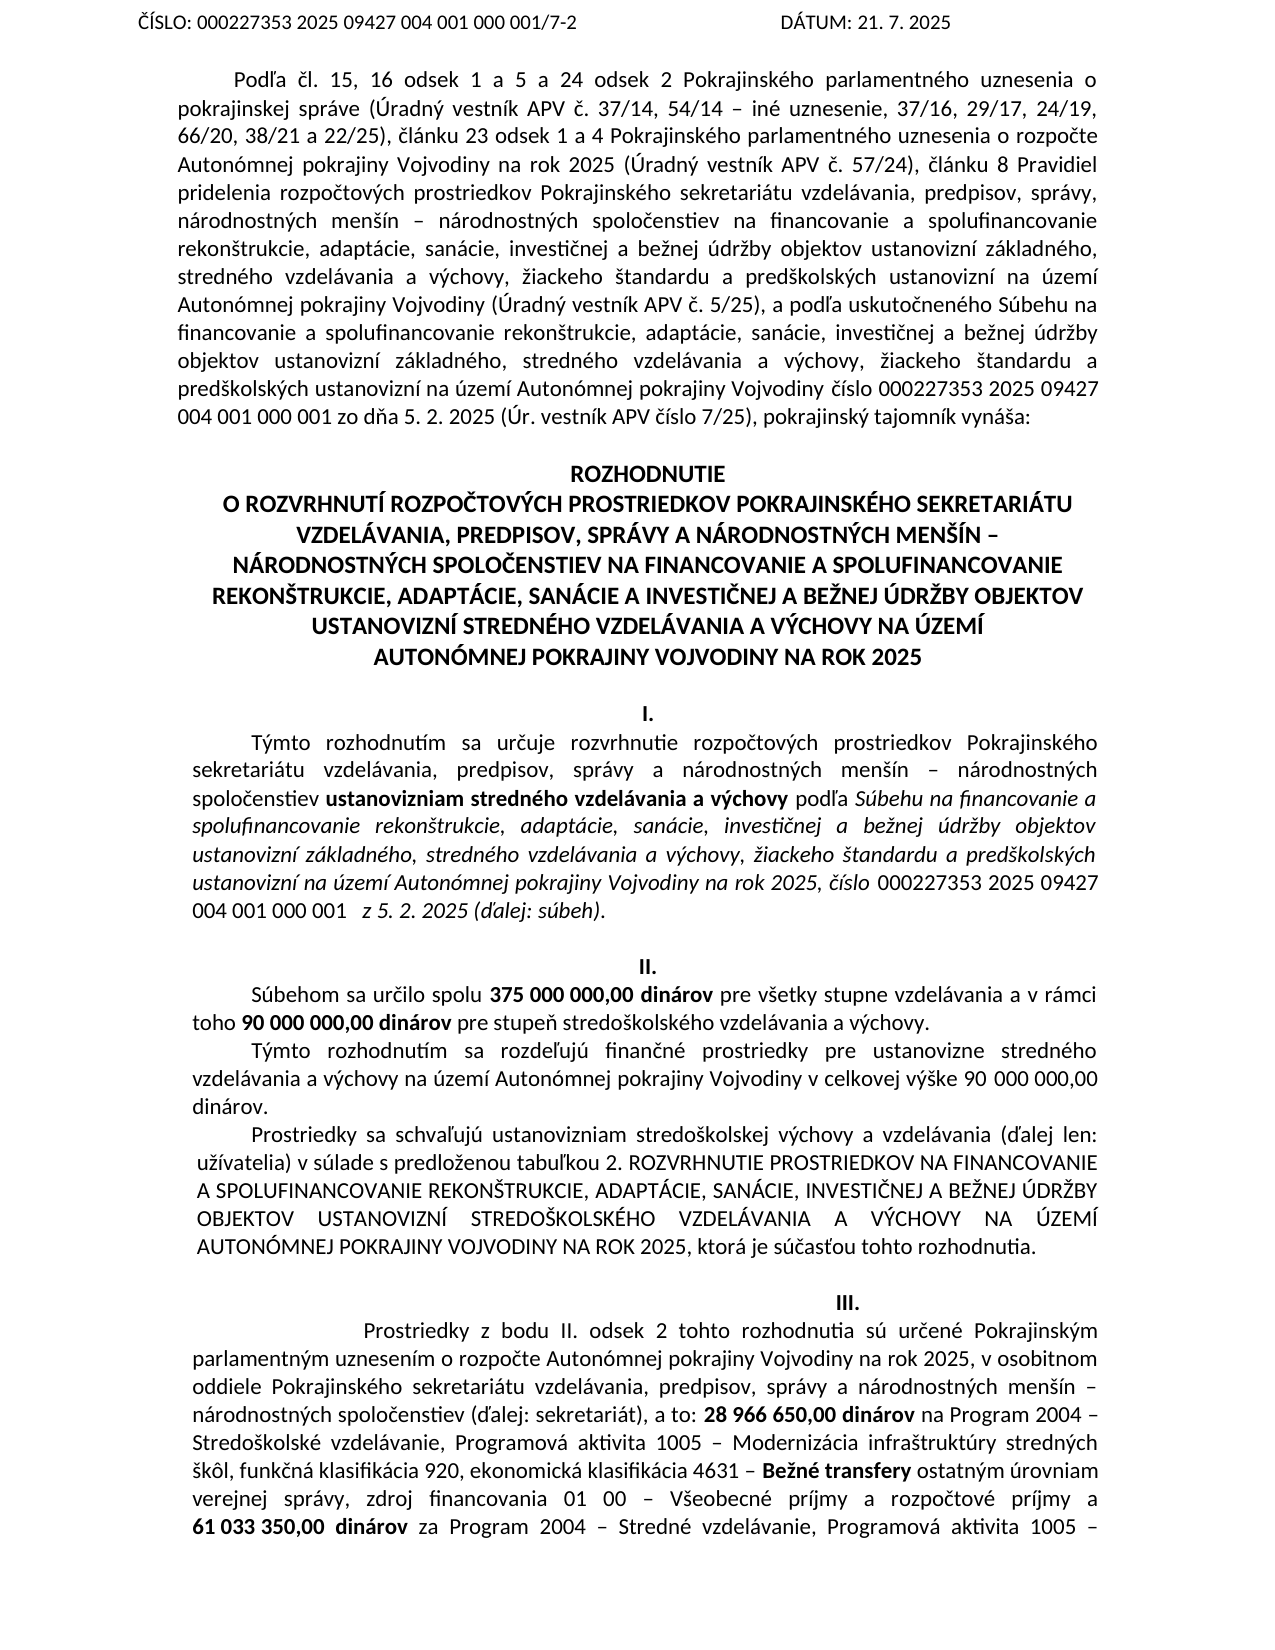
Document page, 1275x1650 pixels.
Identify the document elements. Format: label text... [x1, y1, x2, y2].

text Týmto rozhodnutím sa rozdeľujú finančné prostriedky pre ustanovizne stredného vzdelávania a výchovy na území Autonómnej pokrajiny Vojvodiny v celkovej výške 90 000 000,00 dinárov. [192, 1036, 1098, 1120]
text Súbehom sa určilo spolu 375 000 000,00 dinárov pre všetky stupne vzdelávania a v rámci toho 90 000 000,00 dinárov pre stupeň stredoškolského vzdelávania a výchovy. [192, 980, 1098, 1036]
text II. [197, 952, 1099, 980]
text Týmto rozhodnutím sa určuje rozvrhnutie rozpočtových prostriedkov Pokrajinského sekretariátu vzdelávania, predpisov, správy a národnostných menšín – národnostných spoločenstiev ustanovizniam stredného vzdelávania a výchovy podľa Súbehu na financovanie a spolufinancovanie rekonštrukcie, adaptácie, sanácie, investičnej a bežnej údržby objektov ustanovizní základného, stredného vzdelávania a výchovy, žiackeho štandardu a predškolských ustanovizní na území Autonómnej pokrajiny Vojvodiny na rok 2025, číslo 000227353 2025 09427 004 001 000 001 z 5. 2. 2025 (ďalej: súbeh). [192, 728, 1099, 924]
text Podľa čl. 15, 16 odsek 1 a 5 a 24 odsek 2 Pokrajinského parlamentného uznesenia o pokrajinskej správe (Úradný vestník APV č. 37/14, 54/14 ‒ iné uznesenie, 37/16, 29/17, 24/19, 66/20, 38/21 a 22/25), článku 23 odsek 1 a 4 Pokrajinského parlamentného uznesenia o rozpočte Autonómnej pokrajiny Vojvodiny na rok 2025 (Úradný vestník APV č. 57/24), článku 8 Pravidiel pridelenia rozpočtových prostriedkov Pokrajinského sekretariátu vzdelávania, predpisov, správy, národnostných menšín – národnostných spoločenstiev na financovanie a spolufinancovanie rekonštrukcie, adaptácie, sanácie, investičnej a bežnej údržby objektov ustanovizní základného, stredného vzdelávania a výchovy, žiackeho štandardu a predškolských ustanovizní na území Autonómnej pokrajiny Vojvodiny (Úradný vestník APV č. 5/25), a podľa uskutočneného Súbehu na financovanie a spolufinancovanie rekonštrukcie, adaptácie, sanácie, investičnej a bežnej údržby objektov ustanovizní základného, stredného vzdelávania a výchovy, žiackeho štandardu a predškolských ustanovizní na území Autonómnej pokrajiny Vojvodiny číslo 000227353 2025 09427 004 001 000 001 zo dňa 5. 2. 2025 (Úr. vestník APV číslo 7/25), pokrajinský tajomník vynáša: [177, 66, 1099, 430]
table_header DÁTUM: 21. 7. 2025 [629, 9, 1138, 63]
text III. [197, 1288, 1099, 1316]
text ROZHODNUTIE [197, 458, 1099, 488]
table_header ČÍSLO: 000227353 2025 09427 004 001 000 001/7-2 [137, 9, 628, 63]
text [192, 1316, 1099, 1540]
text Prostriedky sa schvaľujú ustanovizniam stredoškolskej výchovy a vzdelávania (ďalej len: užívatelia) v súlade s predloženou tabuľkou 2. ROZVRHNUTIE PROSTRIEDKOV NA FINANCOVANIE A SPOLUFINANCOVANIE REKONŠTRUKCIE, ADAPTÁCIE, SANÁCIE, INVESTIČNEJ A BEŽNEJ ÚDRŽBY OBJEKTOV USTANOVIZNÍ STREDOŠKOLSKÉHO VZDELÁVANIA A VÝCHOVY NA ÚZEMÍ AUTONÓMNEJ POKRAJINY VOJVODINY NA ROK 2025, ktorá je súčasťou tohto rozhodnutia. [197, 1120, 1099, 1260]
text I. [197, 699, 1099, 728]
text O ROZVRHNUTÍ ROZPOČTOVÝCH PROSTRIEDKOV POKRAJINSKÉHO SEKRETARIÁTU VZDELÁVANIA, PREDPISOV, SPRÁVY A NÁRODNOSTNÝCH MENŠÍN – NÁRODNOSTNÝCH SPOLOČENSTIEV NA FINANCOVANIE A SPOLUFINANCOVANIE REKONŠTRUKCIE, ADAPTÁCIE, SANÁCIE A INVESTIČNEJ A BEŽNEJ ÚDRŽBY OBJEKTOV USTANOVIZNÍ STREDNÉHO VZDELÁVANIA A VÝCHOVY NA ÚZEMÍ AUTONÓMNEJ POKRAJINY VOJVODINY NA ROK 2025 [197, 488, 1099, 672]
